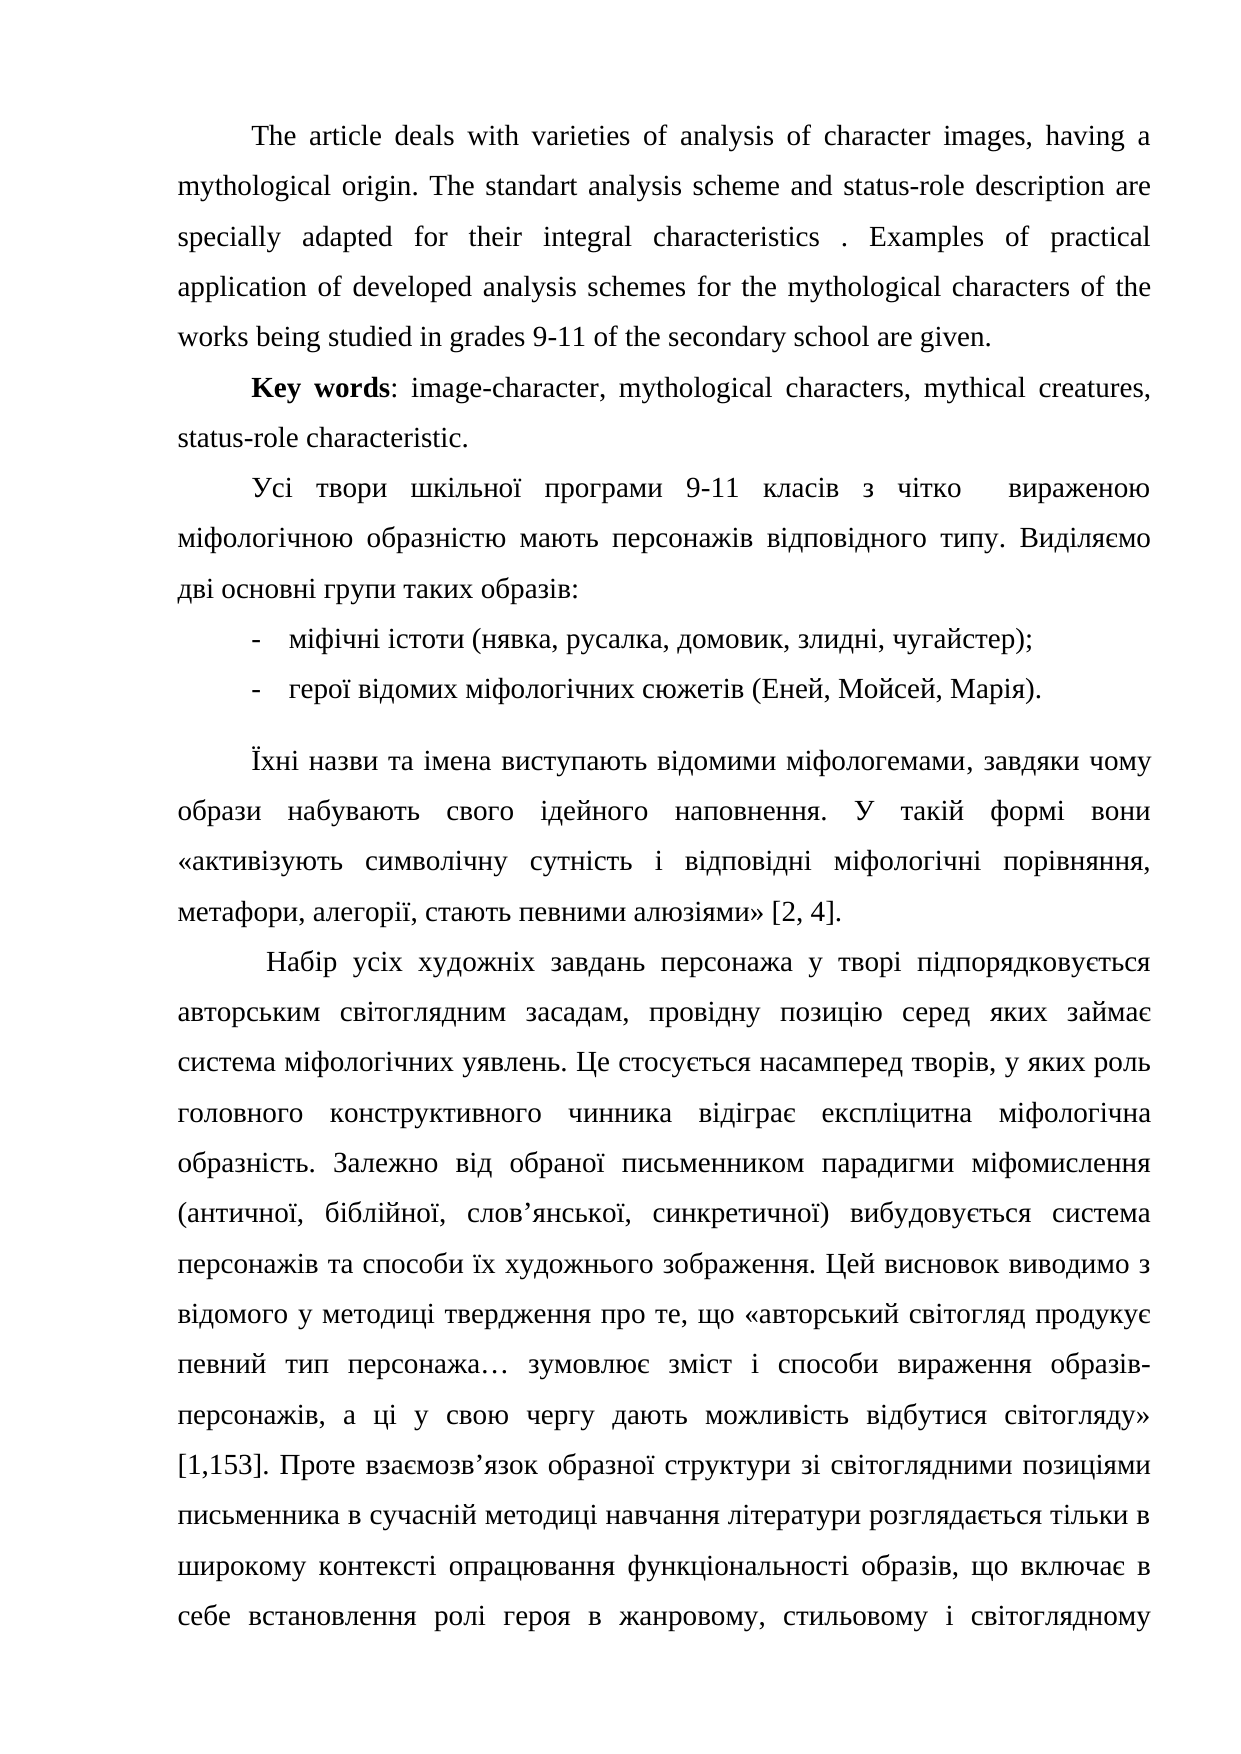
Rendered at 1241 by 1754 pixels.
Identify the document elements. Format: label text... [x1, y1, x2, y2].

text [177, 944, 1152, 1632]
list міфічні істоти (нявка, русалка, домовик, злидні, чугайстер); [251, 621, 1152, 655]
list Key words: image-character, mythological characters, mythical creatures, status-role characteristic. [177, 370, 1152, 453]
list The article deals with varieties of analysis of character images, having a mythological origin. The standart analysis scheme and status-role description are specially adapted for their integral characteristics . Examples of practical application of developed analysis schemes for the mythological characters of the works being studied in grades 9-11 of the secondary school are given. [177, 118, 1152, 353]
text Їхні назви та імена виступають відомими міфологемами, завдяки чому образи набувають свого ідейного наповнення. У такій формі вони «активізують символічну сутність і відповідні міфологічні порівняння, метафори, алегорії, стають певними алюзіями» [2, 4]. [177, 743, 1152, 927]
list герої відомих міфологічних сюжетів (Еней, Мойсей, Марія). [251, 672, 1152, 705]
list Усі твори шкільної програми 9-11 класів з чітко вираженою міфологічною образністю мають персонажів відповідного типу. Виділяємо дві основні групи таких образів: [177, 470, 1152, 604]
